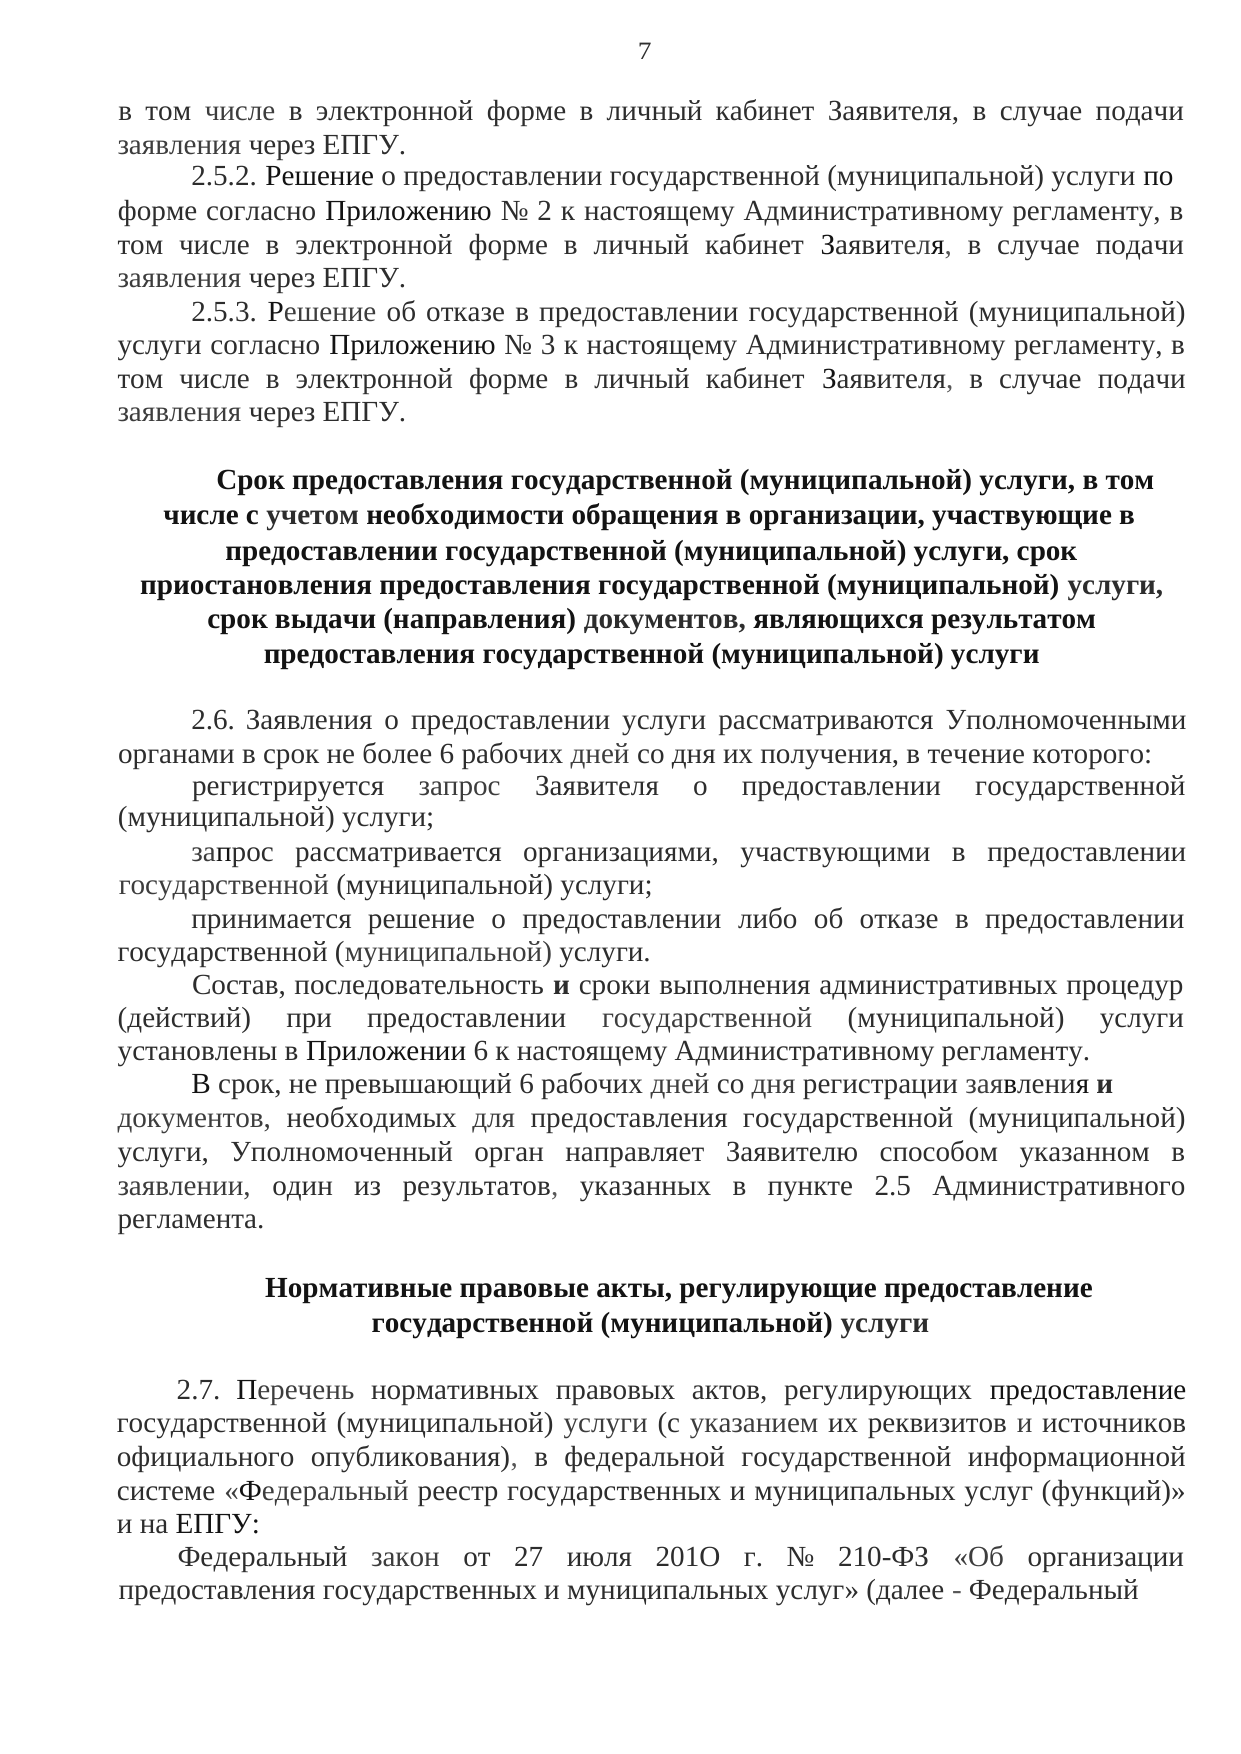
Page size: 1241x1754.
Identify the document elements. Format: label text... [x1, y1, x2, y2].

list Решение о предоставлении государственной (муниципальной) услуги по [191, 160, 1211, 192]
text запрос рассматривается организациями, участвующими в предоставлении государственной (муниципальной) услуги; [118, 834, 1187, 901]
text Срок предоставления государственной (муниципальной) услуги, в том числе с учетом необходимости обращения в организации, участвующие в [163, 462, 1211, 531]
list Перечень нормативных правовых актов, регулирующих предоставление государственной (муниципальной) услуги (с указанием их реквизитов и источников официального опубликования), в федеральной государственной информационной системе «Федеральный реестр государственных и муниципальных услуг (функций)» и на ЕПГУ: [117, 1372, 1186, 1540]
text Состав, последовательность и сроки выполнения административных процедур (действий) при предоставлении государственной (муниципальной) услуги установлены в Приложении 6 к настоящему Административному регламенту. [117, 968, 1184, 1067]
text В срок, не превышающий 6 рабочих дней со дня регистрации заявления и [191, 1067, 1211, 1100]
text в том числе в электронной форме в личный кабинет Заявителя, в случае подачи заявления через ЕПГУ. [117, 93, 1185, 160]
list Решение об отказе в предоставлении государственной (муниципальной) услуги согласно Приложению № 3 к настоящему Административному регламенту, в том числе в электронной форме в личный кабинет Заявителя, в случае подачи заявления через ЕПГУ. [117, 294, 1186, 428]
text Федеральный закон от 27 июля 201О г. № 210-ФЗ «Об организации предоставления государственных и муниципальных услуг» (далее - Федеральный [118, 1540, 1184, 1606]
text предоставлении государственной (муниципальной) услуги, срок приостановления предоставления государственной (муниципальной) услуги, срок выдачи (направления) документов, являющихся результатом предоставления государственной (муниципальной) услуги [138, 533, 1164, 670]
text Нормативные правовые акты, регулирующие предоставление государственной (муниципальной) услуги [265, 1270, 1099, 1339]
text регистрируется запрос Заявителя о предоставлении государственной (муниципальной) услуги; [118, 771, 1186, 833]
text документов, необходимых для предоставления государственной (муниципальной) услуги, Уполномоченный орган направляет Заявителю способом указанном в заявлении, один из результатов, указанных в пункте 2.5 Административного регламента. [117, 1101, 1186, 1235]
text форме согласно Приложению № 2 к настоящему Административному регламенту, в том числе в электронной форме в личный кабинет Заявителя, в случае подачи заявления через ЕПГУ. [117, 193, 1184, 294]
text принимается решение о предоставлении либо об отказе в предоставлении государственной (муниципальной) услуги. [117, 901, 1186, 968]
list Заявления о предоставлении услуги рассматриваются Уполномоченными органами в срок не более 6 рабочих дней со дня их получения, в течение которого: [118, 702, 1187, 769]
